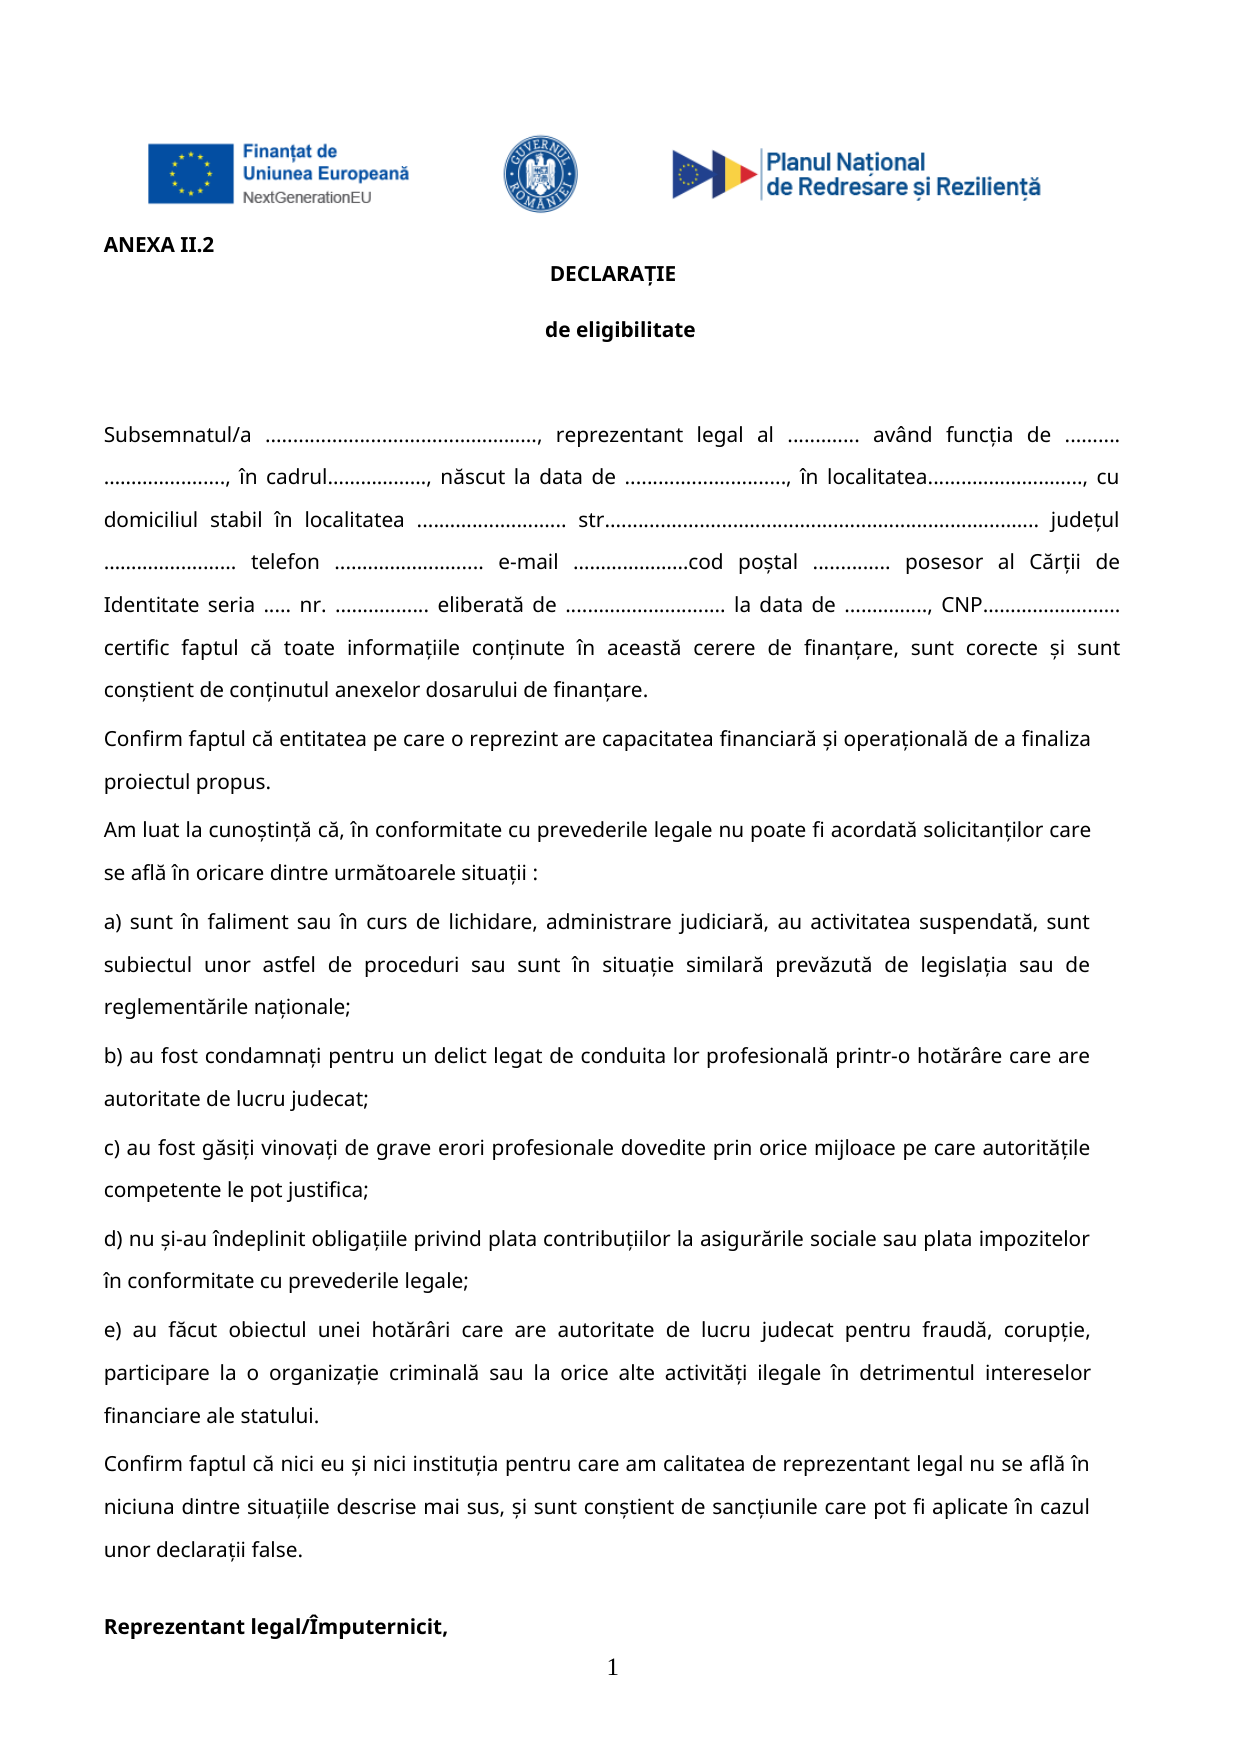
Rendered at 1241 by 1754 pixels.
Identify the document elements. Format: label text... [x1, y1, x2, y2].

text c) au fost găsiți vinovați de grave erori profesionale dovedite prin orice mijloace pe care autoritățile competente le pot justifica; [103, 1133, 1092, 1204]
text ANEXA II.2 [103, 230, 1122, 259]
text a) sunt în faliment sau în curs de lichidare, administrare judiciară, au activitatea suspendată, sunt subiectul unor astfel de proceduri sau sunt în situație similară prevăzută de legislația sau de reglementările naționale; [103, 907, 1092, 1021]
text Am luat la cunoștință că, în conformitate cu prevederile legale nu poate fi acordată solicitanților care se află în oricare dintre următoarele situații : [103, 816, 1092, 887]
picture [103, 118, 1044, 231]
text e) au făcut obiectul unei hotărâri care are autoritate de lucru judecat pentru fraudă, corupție, participare la o organizație criminală sau la orice alte activități ilegale în detrimentul intereselor financiare ale statului. [103, 1316, 1092, 1429]
text de eligibilitate [148, 316, 1092, 344]
text Reprezentant legal/Împuternicit, [103, 1612, 1122, 1641]
text Confirm faptul că nici eu și nici instituția pentru care am calitatea de reprezentant legal nu se află în niciuna dintre situațiile descrise mai sus, și sunt conștient de sancțiunile care pot fi aplicate în cazul unor declarații false. [103, 1449, 1092, 1563]
text b) au fost condamnați pentru un delict legat de conduita lor profesională printr-o hotărâre care are autoritate de lucru judecat; [103, 1041, 1092, 1112]
text d) nu și-au îndeplinit obligațiile privind plata contribuțiilor la asigurările sociale sau plata impozitelor în conformitate cu prevederile legale; [103, 1224, 1092, 1295]
text Subsemnatul/a .............….....................………..., reprezentant legal al ............. având funcția de ..........………….........., în cadrul………………, născut la data de ............................., în localitatea........………....…...., cu domiciliul stabil în localitatea ....……................. str.............................................................................. județul …………............ telefon ....…….…….......... e-mail …………………cod poștal .............. posesor al Cărții de Identitate seria ..... nr. ...….…....... eliberată de ......…………........... la data de .....……...., CNP………………..….. certific faptul că toate informațiile conținute în această cerere de finanțare, sunt corecte și sunt conștient de conținutul anexelor dosarului de finanțare. [103, 420, 1122, 704]
text Confirm faptul că entitatea pe care o reprezint are capacitatea financiară și operațională de a finaliza proiectul propus. [103, 724, 1092, 795]
text DECLARAȚIE [103, 259, 1122, 287]
